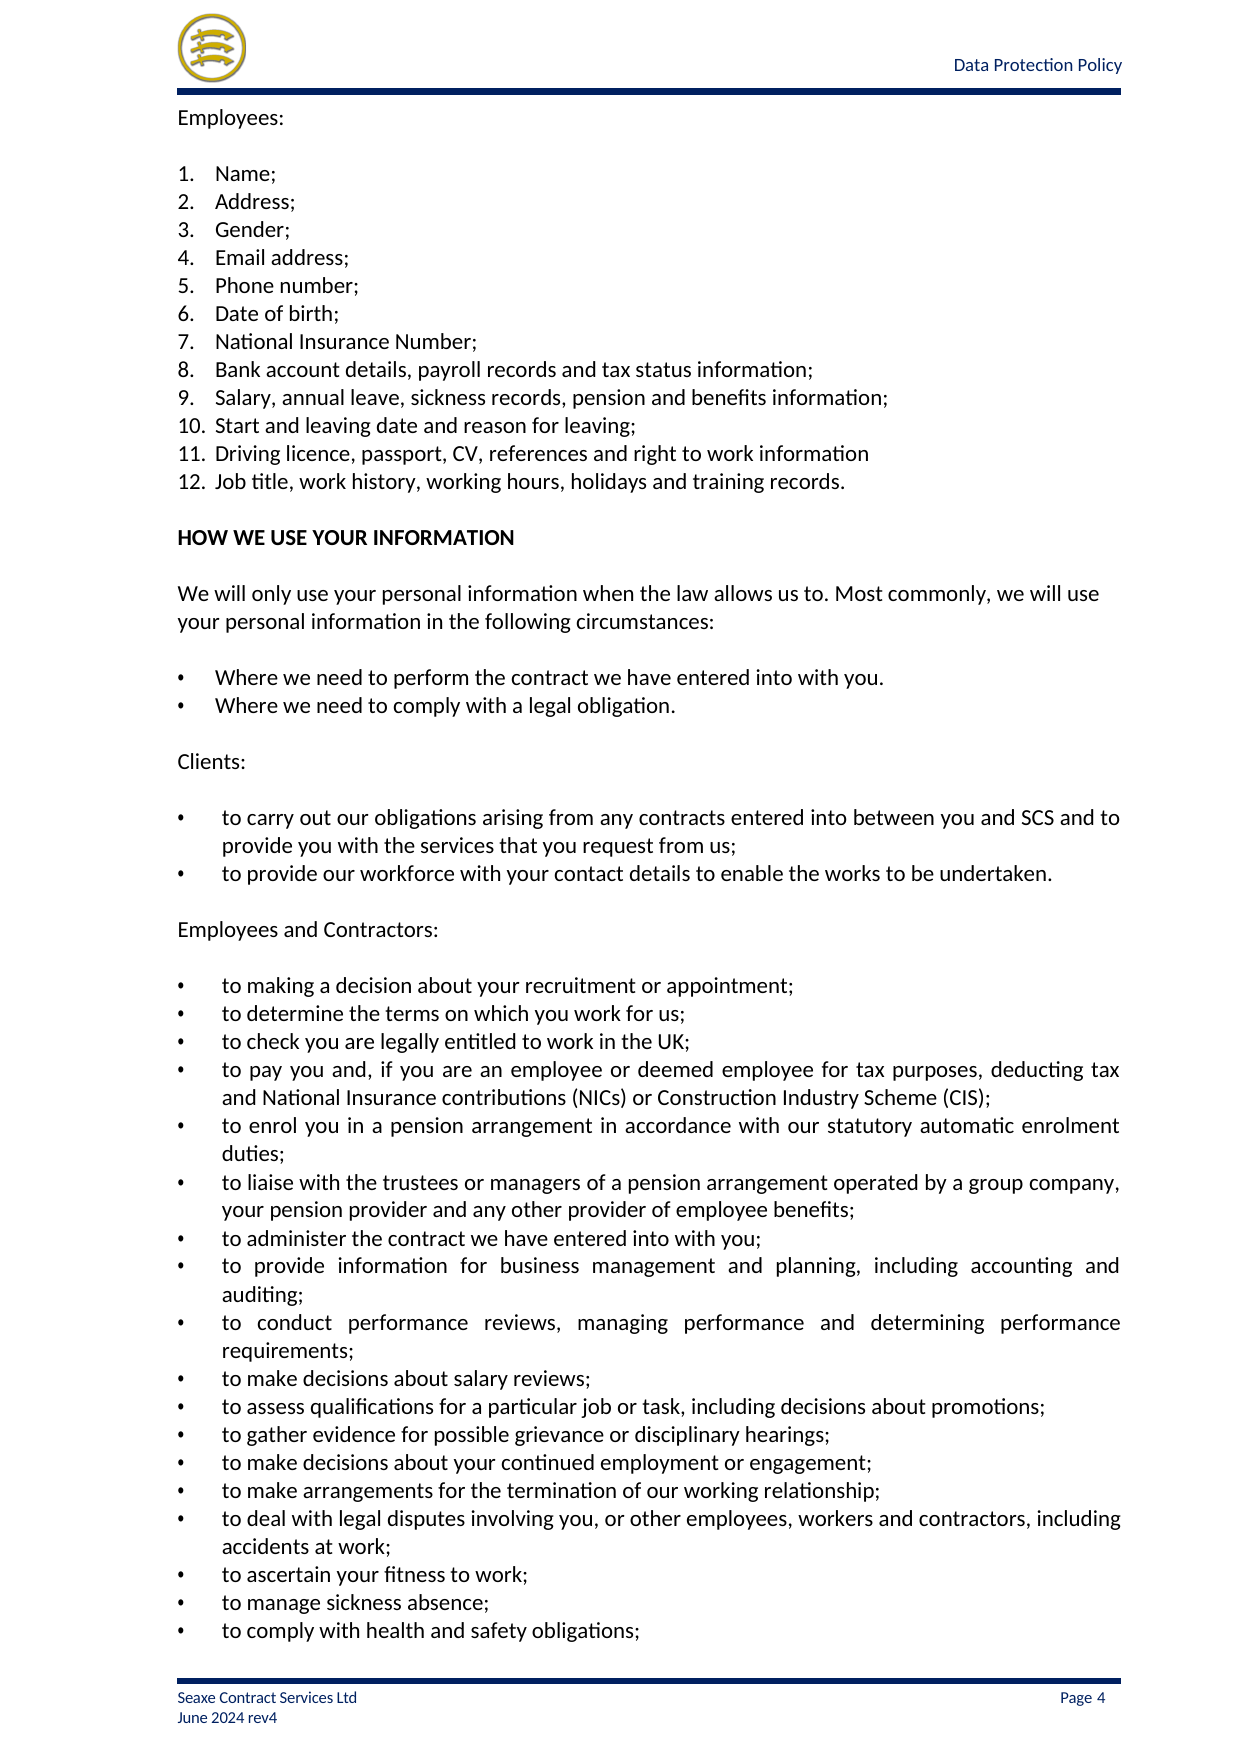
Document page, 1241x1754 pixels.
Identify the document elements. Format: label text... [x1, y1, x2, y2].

list to comply with health and safety obligations; [177, 1616, 1122, 1644]
list to conduct performance reviews, managing performance and determining performance requirements; [177, 1308, 1122, 1364]
list to make arrangements for the termination of our working relationship; [177, 1476, 1122, 1504]
list National Insurance Number; [177, 327, 1122, 355]
text We will only use your personal information when the law allows us to. Most commonly, we will use your personal information in the following circumstances: [177, 579, 1122, 635]
list to determine the terms on which you work for us; [177, 999, 1122, 1027]
list to pay you and, if you are an employee or deemed employee for tax purposes, deducting tax and National Insurance contributions (NICs) or Construction Industry Scheme (CIS); [177, 1056, 1122, 1112]
list to provide our workforce with your contact details to enable the works to be undertaken. [177, 859, 1122, 887]
list to liaise with the trustees or managers of a pension arrangement operated by a group company, your pension provider and any other provider of employee benefits; [177, 1168, 1122, 1224]
list Phone number; [177, 271, 1122, 299]
list to provide information for business management and planning, including accounting and auditing; [177, 1252, 1122, 1308]
list Name; [177, 159, 1122, 187]
list Job title, work history, working hours, holidays and training records. [177, 467, 1122, 495]
list Where we need to comply with a legal obligation. [177, 691, 1122, 719]
list to administer the contract we have entered into with you; [177, 1224, 1122, 1252]
text How we use your information [177, 523, 1122, 551]
list to gather evidence for possible grievance or disciplinary hearings; [177, 1420, 1122, 1448]
list to making a decision about your recruitment or appointment; [177, 971, 1122, 999]
picture [177, 13, 247, 83]
text Employees: [177, 103, 1122, 131]
list Start and leaving date and reason for leaving; [177, 411, 1122, 439]
list Email address; [177, 243, 1122, 271]
text Employees and Contractors: [177, 915, 1122, 943]
list Bank account details, payroll records and tax status information; [177, 355, 1122, 383]
list to assess qualifications for a particular job or task, including decisions about promotions; [177, 1392, 1122, 1420]
list Address; [177, 187, 1122, 215]
list Date of birth; [177, 299, 1122, 327]
text Clients: [177, 747, 1122, 775]
list Gender; [177, 215, 1122, 243]
list to deal with legal disputes involving you, or other employees, workers and contractors, including accidents at work; [177, 1504, 1122, 1560]
list to enrol you in a pension arrangement in accordance with our statutory automatic enrolment duties; [177, 1112, 1122, 1168]
list Driving licence, passport, CV, references and right to work information [177, 439, 1122, 467]
list to check you are legally entitled to work in the UK; [177, 1027, 1122, 1056]
list to make decisions about salary reviews; [177, 1364, 1122, 1392]
list Where we need to perform the contract we have entered into with you. [177, 663, 1122, 691]
list to ascertain your fitness to work; [177, 1560, 1122, 1588]
list to make decisions about your continued employment or engagement; [177, 1448, 1122, 1476]
list Salary, annual leave, sickness records, pension and benefits information; [177, 383, 1122, 411]
list to manage sickness absence; [177, 1588, 1122, 1616]
list to carry out our obligations arising from any contracts entered into between you and SCS and to provide you with the services that you request from us; [177, 803, 1122, 859]
